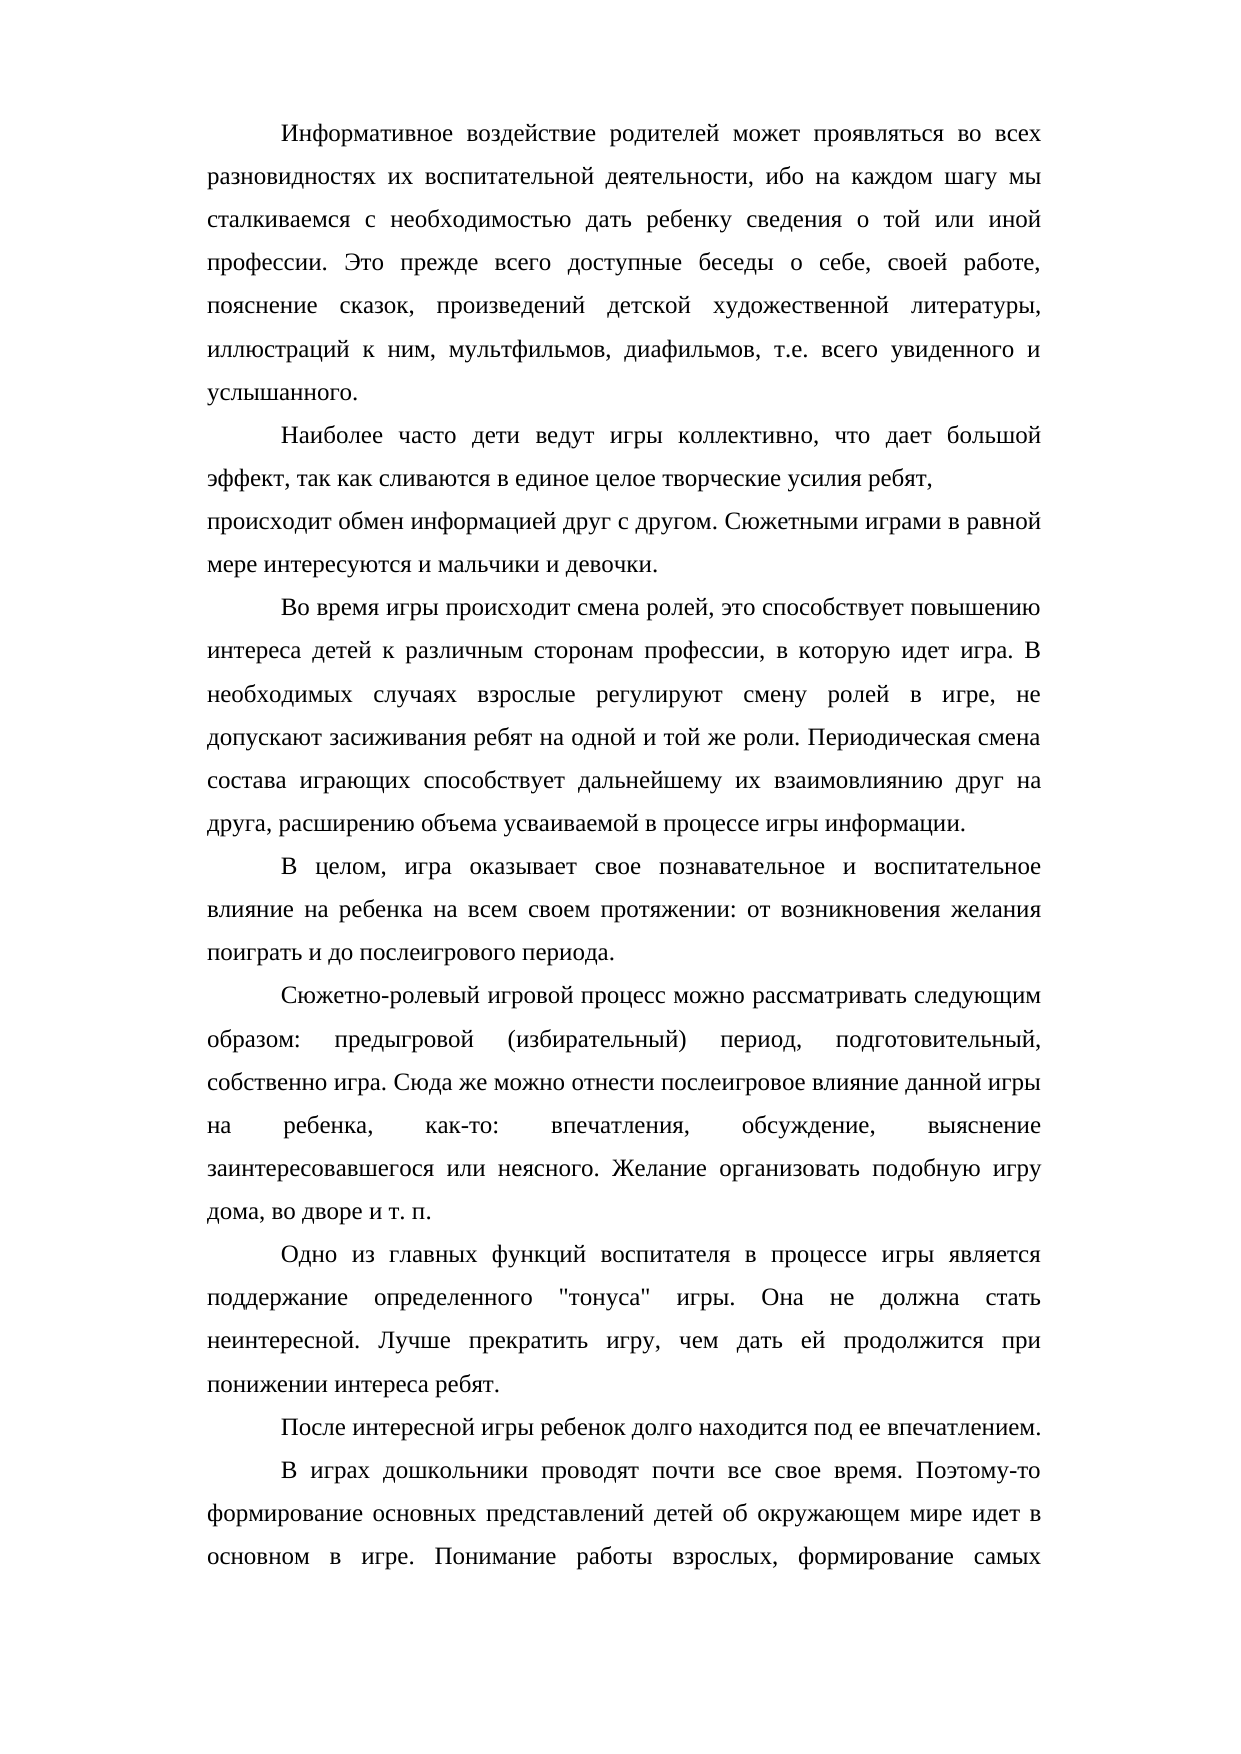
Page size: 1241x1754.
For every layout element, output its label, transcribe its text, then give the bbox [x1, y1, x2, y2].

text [207, 1455, 1042, 1570]
text Сюжетно-ролевый игровой процесс можно рассматривать следующим образом: предыгровой (избирательный) период, подготовительный, собственно игра. Сюда же можно отнести послеигровое влияние данной игры на ребенка, как-то: впечатления, обсуждение, выяснение заинтересовавшегося или неясного. Желание организовать подобную игру дома, во дворе и т. п. [207, 981, 1042, 1225]
text Наиболее часто дети ведут игры коллективно, что дает большой эффект, так как сливаются в единое целое творческие усилия ребят, [207, 420, 1042, 492]
text После интересной игры ребенок долго находится под ее впечатлением. [207, 1412, 1042, 1441]
text Одно из главных функций воспитателя в процессе игры является поддержание определенного "тонуса" игры. Она не должна стать неинтересной. Лучше прекратить игру, чем дать ей продолжится при понижении интереса ребят. [207, 1239, 1042, 1397]
text Информативное воздействие родителей может проявляться во всех разновидностях их воспитательной деятельности, ибо на каждом шагу мы сталкиваемся с необходимостью дать ребенку сведения о той или иной профессии. Это прежде всего доступные беседы о себе, своей работе, пояснение сказок, произведений детской художественной литературы, иллюстраций к ним, мультфильмов, диафильмов, т.е. всего увиденного и услышанного. [207, 118, 1042, 406]
text В целом, игра оказывает свое познавательное и воспитательное влияние на ребенка на всем своем протяжении: от возникновения желания поиграть и до послеигрового периода. [207, 851, 1042, 966]
text Во время игры происходит смена ролей, это способствует повышению интереса детей к различным сторонам профессии, в которую идет игра. В необходимых случаях взрослые регулируют смену ролей в игре, не допускают засиживания ребят на одной и той же роли. Периодическая смена состава играющих способствует дальнейшему их взаимовлиянию друг на друга, расширению объема усваиваемой в процессе игры информации. [207, 592, 1042, 837]
text происходит обмен информацией друг с другом. Сюжетными играми в равной мере интересуются и мальчики и девочки. [207, 506, 1042, 578]
